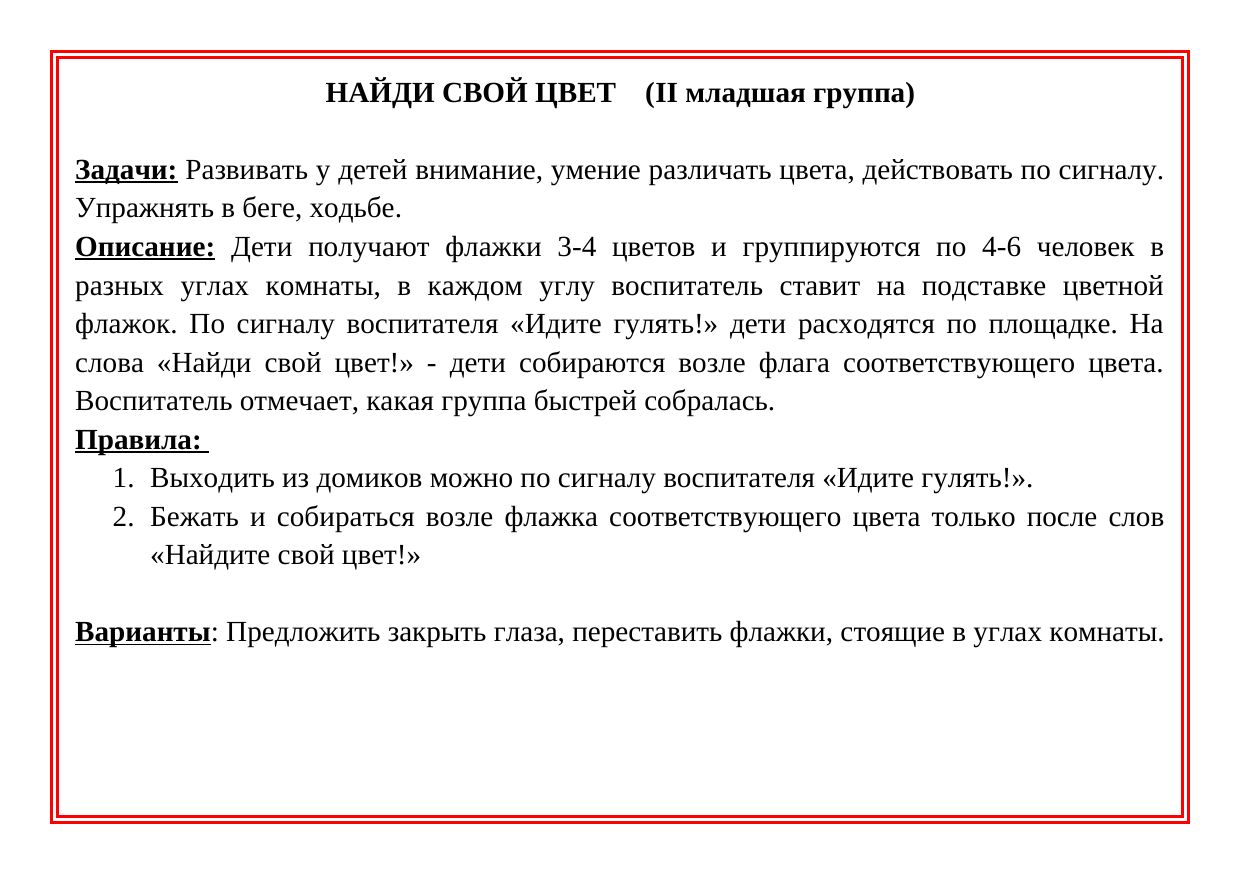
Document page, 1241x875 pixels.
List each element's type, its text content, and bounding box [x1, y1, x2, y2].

text Варианты: Предложить закрыть глаза, переставить флажки, стоящие в углах комнаты. [75, 614, 1165, 648]
list Выходить из домиков можно по сигналу воспитателя «Идите гулять!». [112, 460, 1165, 494]
text Правила: [75, 422, 1165, 455]
text НАЙДИ СВОЙ ЦВЕТ (II младшая группа) [75, 75, 1165, 108]
text Описание: Дети получают флажки 3-4 цветов и группируются по 4-6 человек в разных углах комнаты, в каждом углу воспитатель ставит на подставке цветной флажок. По сигналу воспитателя «Идите гулять!» дети расходятся по площадке. На слова «Найди свой цвет!» - дети собираются возле флага соответствующего цвета. Воспитатель отмечает, какая группа быстрей собралась. [75, 229, 1165, 417]
list Бежать и собираться возле флажка соответствующего цвета только после слов «Найдите свой цвет!» [112, 499, 1165, 571]
text Задачи: Развивать у детей внимание, умение различать цвета, действовать по сигналу. Упражнять в беге, ходьбе. [75, 152, 1165, 224]
